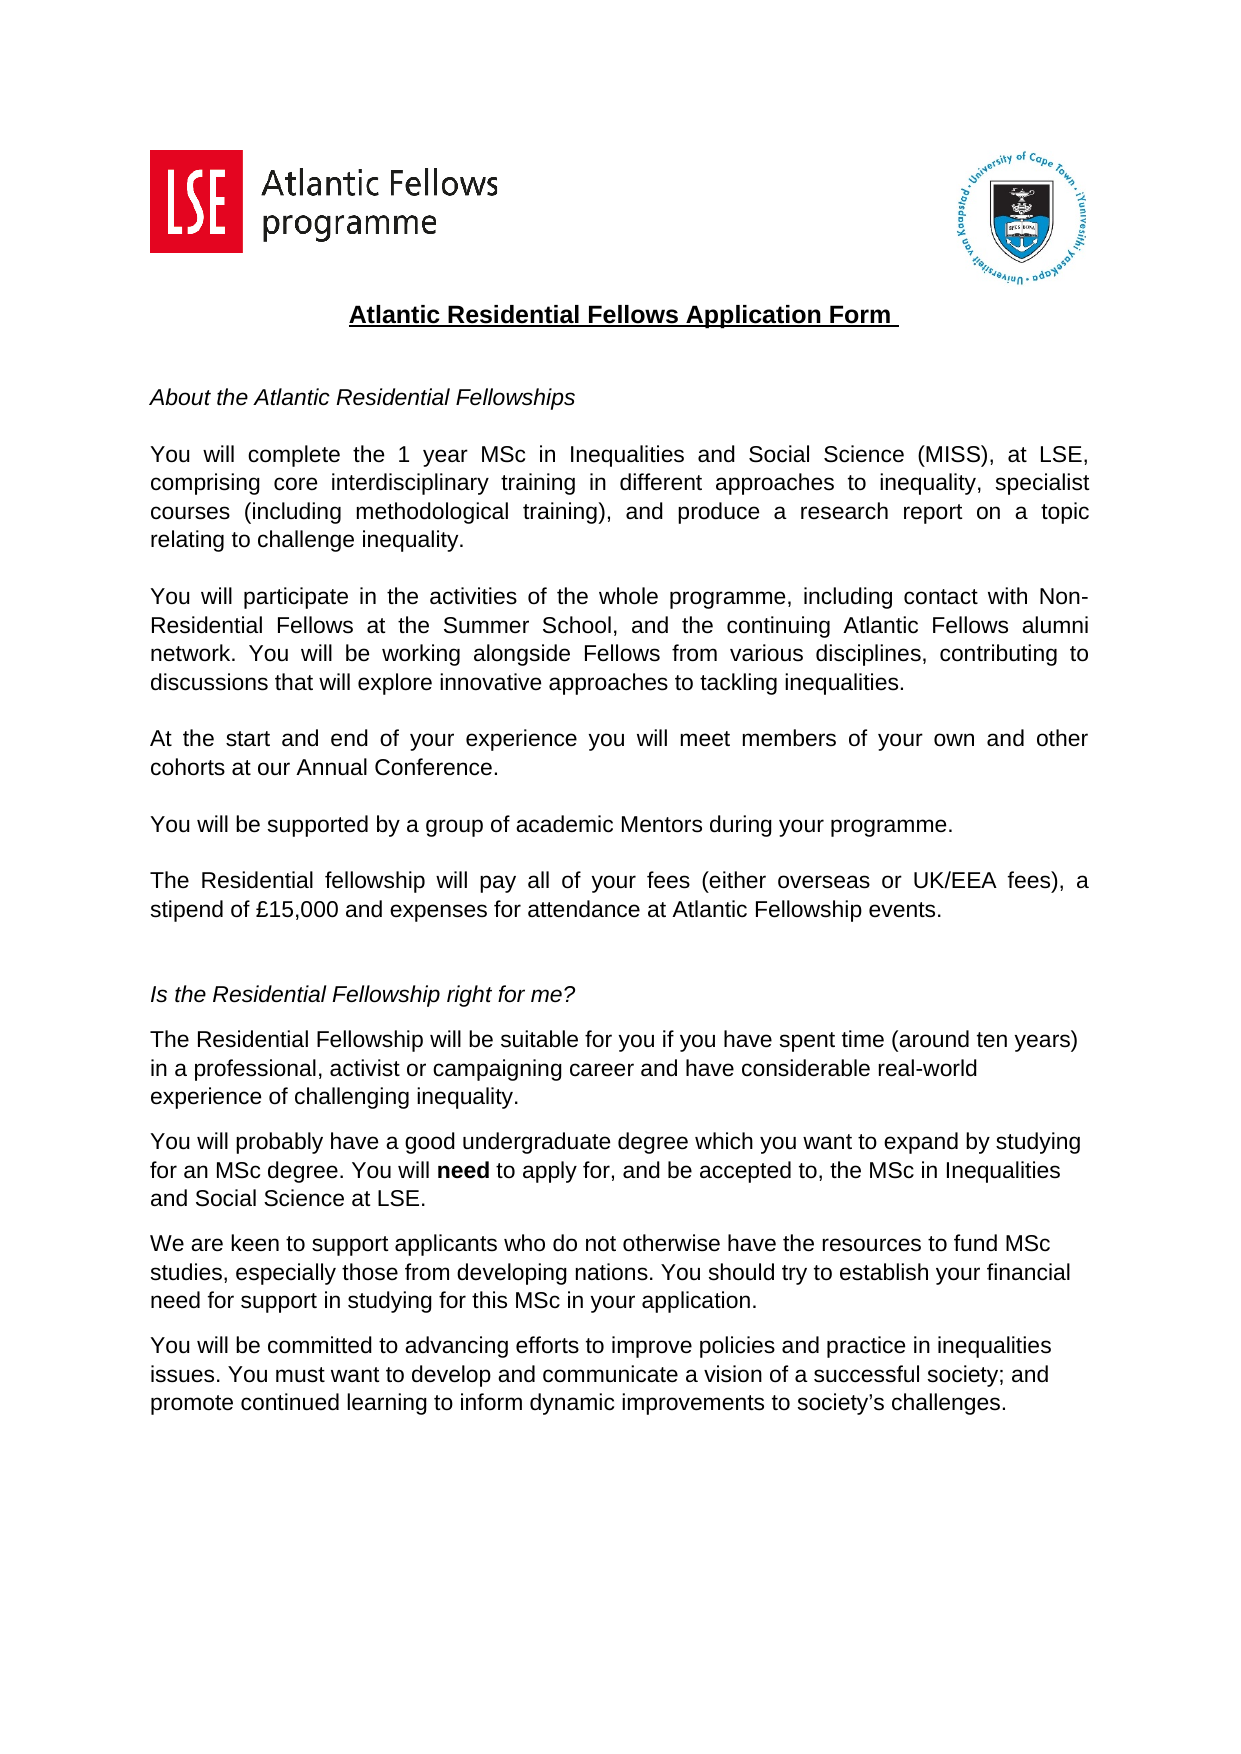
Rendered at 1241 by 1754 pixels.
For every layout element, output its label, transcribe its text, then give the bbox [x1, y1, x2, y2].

list At the start and end of your experience you will meet members of your own and other cohorts at our Annual Conference. [150, 725, 1090, 780]
text You will probably have a good undergraduate degree which you want to expand by studying for an MSc degree. You will need to apply for, and be accepted to, the MSc in Inequalities and Social Science at LSE. [150, 1128, 1090, 1212]
text We are keen to support applicants who do not otherwise have the resources to fund MSc studies, especially those from developing nations. You should try to establish your financial need for support in studying for this MSc in your application. [150, 1230, 1090, 1313]
text The Residential Fellowship will be suitable for you if you have spent time (around ten years) in a professional, activist or campaigning career and have considerable real-world experience of challenging inequality. [150, 1026, 1090, 1109]
picture [954, 150, 1086, 285]
text Atlantic Residential Fellows Application Form [150, 301, 1090, 329]
picture [150, 150, 498, 253]
list About the Atlantic Residential Fellowships [150, 384, 1090, 410]
list You will be supported by a group of academic Mentors during your programme. [150, 811, 1090, 837]
list You will complete the 1 year MSc in Inequalities and Social Science (MISS), at LSE, comprising core interdisciplinary training in different approaches to inequality, specialist courses (including methodological training), and produce a research report on a topic relating to challenge inequality. [150, 441, 1090, 553]
list Is the Residential Fellowship right for me? [150, 981, 1090, 1008]
list You will participate in the activities of the whole programme, including contact with Non-Residential Fellows at the Summer School, and the continuing Atlantic Fellows alumni network. You will be working alongside Fellows from various disciplines, contributing to discussions that will explore innovative approaches to tackling inequalities. [150, 583, 1090, 695]
text You will be committed to advancing efforts to improve policies and practice in inequalities issues. You must want to develop and communicate a vision of a successful society; and promote continued learning to inform dynamic improvements to society’s challenges. [150, 1332, 1090, 1416]
list The Residential fellowship will pay all of your fees (either overseas or UK/EEA fees), a stipend of £15,000 and expenses for attendance at Atlantic Fellowship events. [150, 867, 1090, 922]
